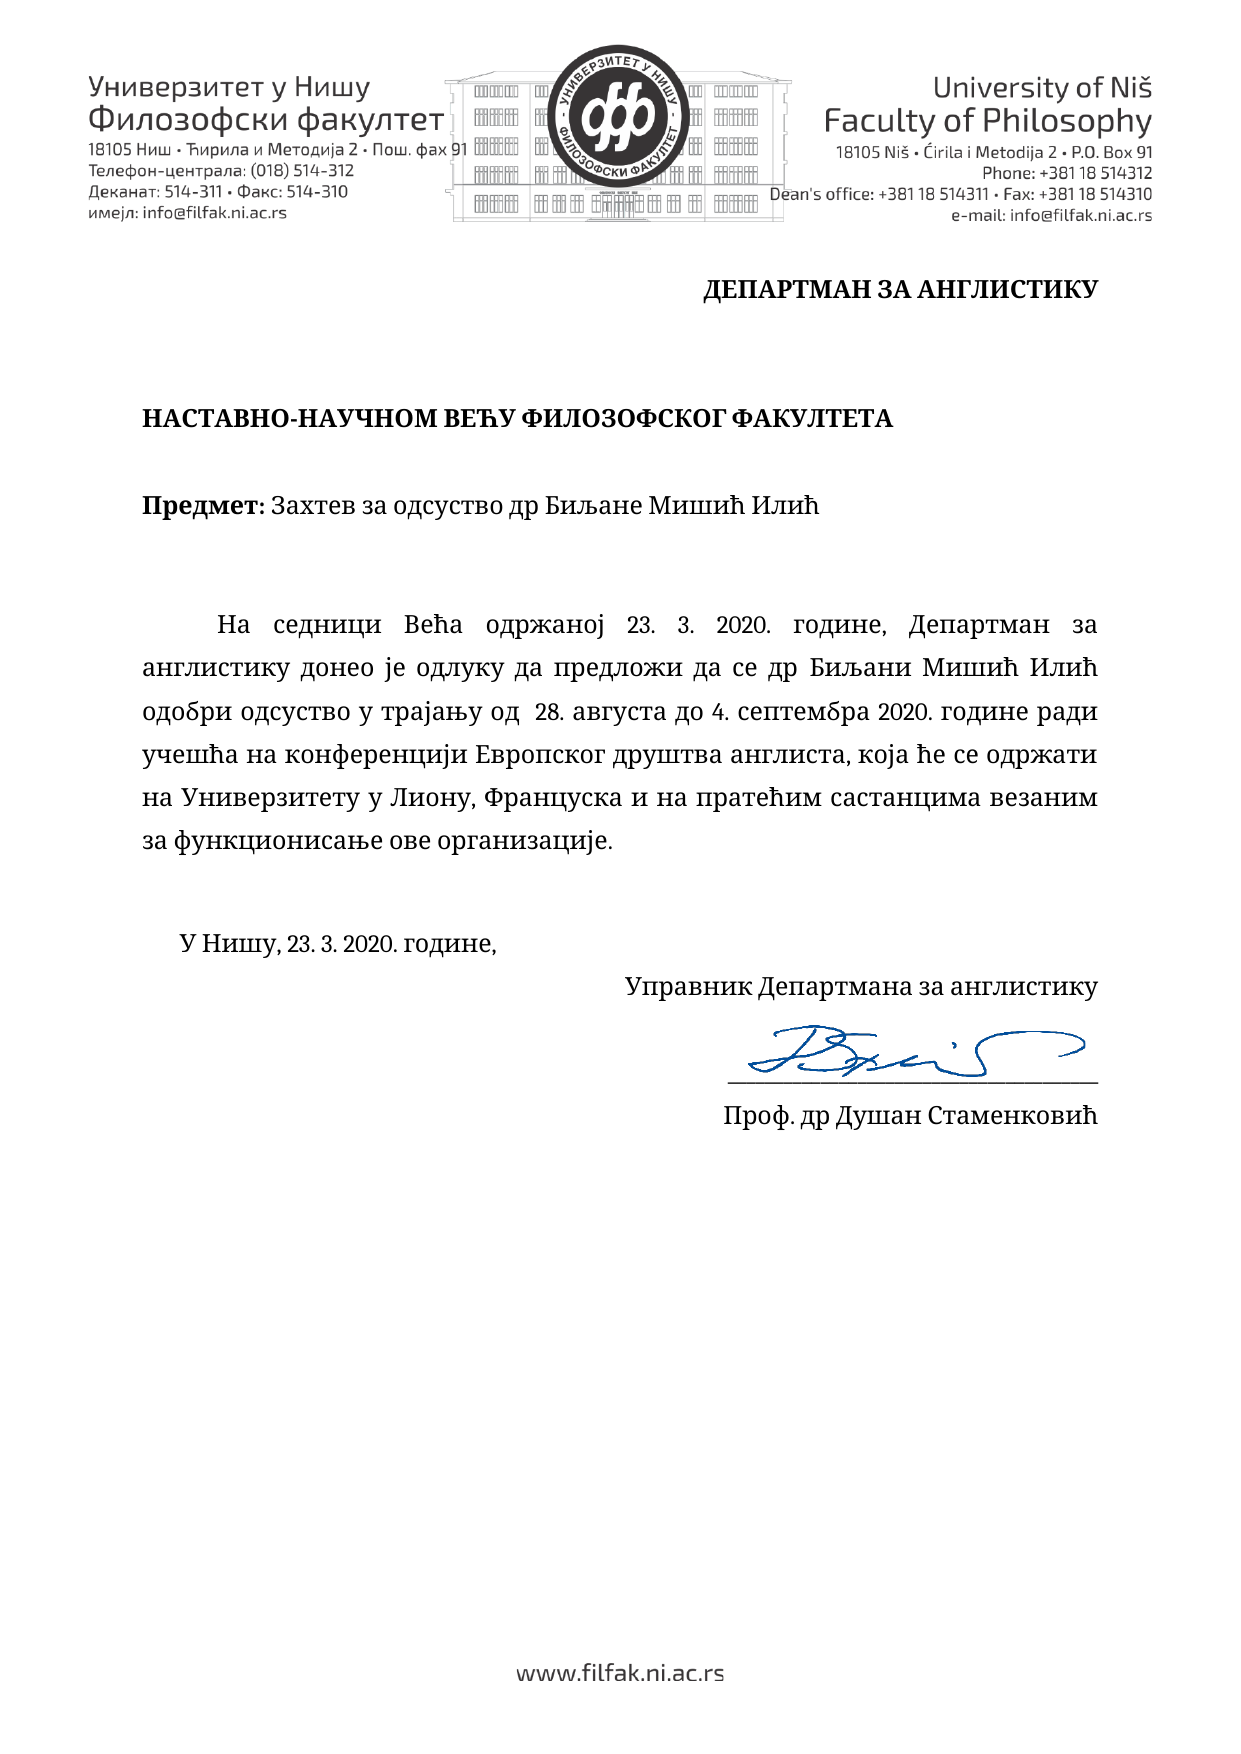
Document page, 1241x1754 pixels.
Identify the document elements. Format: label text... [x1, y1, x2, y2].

text ДЕПАРТМАН ЗА АНГЛИСТИКУ [142, 276, 1098, 305]
picture [748, 1025, 1086, 1077]
text Проф. др Душан Стаменковић [142, 1102, 1098, 1131]
text На седници Већа одржаној 23. 3. 2020. године, Департман за англистику донео је одлуку да предложи да се др Биљани Мишић Илић одобри одсуство у трајању од 28. августа до 4. септембра 2020. године ради учешћа на конференцији Европског друштва англиста, која ће се одржати на Универзитету у Лиону, Француска и на пратећим састанцима везаним за функционисање ове организације. [142, 611, 1098, 856]
text Предмет: Захтев за одсуство др Биљане Мишић Илић [142, 492, 1098, 520]
text НАСТАВНО-НАУЧНОМ ВЕЋУ ФИЛОЗОФСКОГ ФАКУЛТЕТА [142, 405, 1098, 434]
picture [516, 1663, 724, 1681]
picture [88, 44, 1152, 222]
text У Нишу, 23. 3. 2020. године, [142, 930, 1098, 958]
text Управник Департмана за англистику [142, 973, 1098, 1002]
text ________________________________________ [142, 1059, 1098, 1088]
